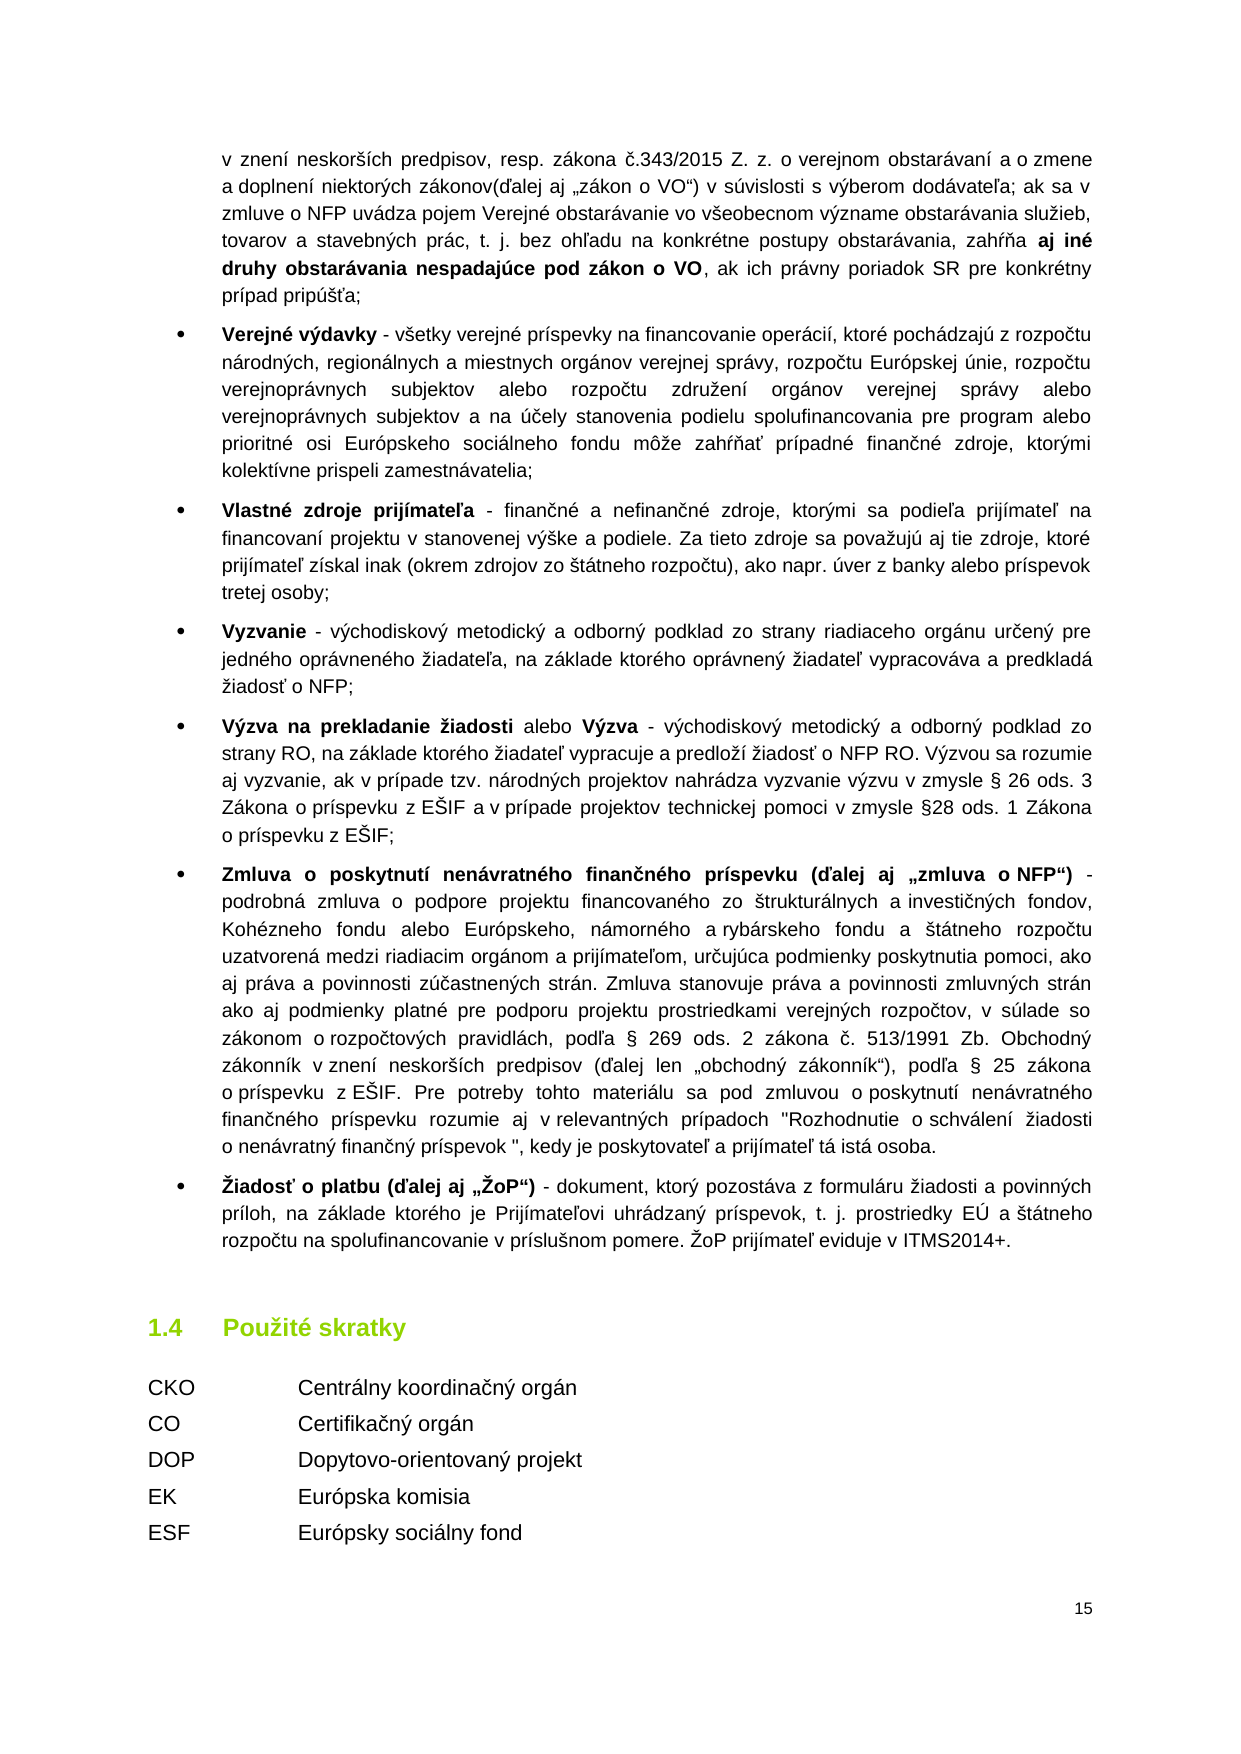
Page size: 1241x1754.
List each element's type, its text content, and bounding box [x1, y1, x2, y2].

text Vyzvanie - východiskový metodický a odborný podklad zo strany riadiaceho orgánu určený pre jedného oprávneného žiadateľa, na základe ktorého oprávnený žiadateľ vypracováva a predkladá žiadosť o NFP; [177, 620, 1092, 698]
text Verejné výdavky - všetky verejné príspevky na financovanie operácií, ktoré pochádzajú z rozpočtu národných, regionálnych a miestnych orgánov verejnej správy, rozpočtu Európskej únie, rozpočtu verejnoprávnych subjektov alebo rozpočtu združení orgánov verejnej správy alebo verejnoprávnych subjektov a na účely stanovenia podielu spolufinancovania pre program alebo prioritné osi Európskeho sociálneho fondu môže zahŕňať prípadné finančné zdroje, ktorými kolektívne prispeli zamestnávatelia; [177, 323, 1092, 482]
text Zmluva o poskytnutí nenávratného finančného príspevku (ďalej aj „zmluva o NFP“) - podrobná zmluva o podpore projektu financovaného zo štrukturálnych a investičných fondov, Kohézneho fondu alebo Európskeho, námorného a rybárskeho fondu a štátneho rozpočtu uzatvorená medzi riadiacim orgánom a prijímateľom, určujúca podmienky poskytnutia pomoci, ako aj práva a povinnosti zúčastnených strán. Zmluva stanovuje práva a povinnosti zmluvných strán ako aj podmienky platné pre podporu projektu prostriedkami verejných rozpočtov, v súlade so zákonom o rozpočtových pravidlách, podľa § 269 ods. 2 zákona č. 513/1991 Zb. Obchodný zákonník v znení neskorších predpisov (ďalej len „obchodný zákonník“), podľa § 25 zákona o príspevku z EŠIF. Pre potreby tohto materiálu sa pod zmluvou o poskytnutí nenávratného finančného príspevku rozumie aj v relevantných prípadoch "Rozhodnutie o schválení žiadosti o nenávratný finančný príspevok ", kedy je poskytovateľ a prijímateľ tá istá osoba. [177, 863, 1092, 1158]
list EK Európska komisia [148, 1484, 1092, 1509]
text Vlastné zdroje prijímateľa - finančné a nefinančné zdroje, ktorými sa podieľa prijímateľ na financovaní projektu v stanovenej výške a podiele. Za tieto zdroje sa považujú aj tie zdroje, ktoré prijímateľ získal inak (okrem zdrojov zo štátneho rozpočtu), ako napr. úver z banky alebo príspevok tretej osoby; [177, 499, 1092, 603]
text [177, 148, 1092, 306]
text Žiadosť o platbu (ďalej aj „ŽoP“) - dokument, ktorý pozostáva z formuláru žiadosti a povinných príloh, na základe ktorého je Prijímateľovi uhrádzaný príspevok, t. j. prostriedky EÚ a štátneho rozpočtu na spolufinancovanie v príslušnom pomere. ŽoP prijímateľ eviduje v ITMS2014+. [177, 1175, 1092, 1252]
list ESF Európsky sociálny fond [148, 1520, 1092, 1546]
subtitle 1.4 Použité skratky [148, 1313, 1092, 1342]
list CO Certifikačný orgán [148, 1411, 1092, 1436]
list CKO Centrálny koordinačný orgán [148, 1374, 1092, 1400]
list DOP Dopytovo-orientovaný projekt [148, 1447, 1092, 1473]
text Výzva na prekladanie žiadosti alebo Výzva - východiskový metodický a odborný podklad zo strany RO, na základe ktorého žiadateľ vypracuje a predloží žiadosť o NFP RO. Výzvou sa rozumie aj vyzvanie, ak v prípade tzv. národných projektov nahrádza vyzvanie výzvu v zmysle § 26 ods. 3 Zákona o príspevku z EŠIF a v prípade projektov technickej pomoci v zmysle §28 ods. 1 Zákona o príspevku z EŠIF; [177, 714, 1092, 846]
